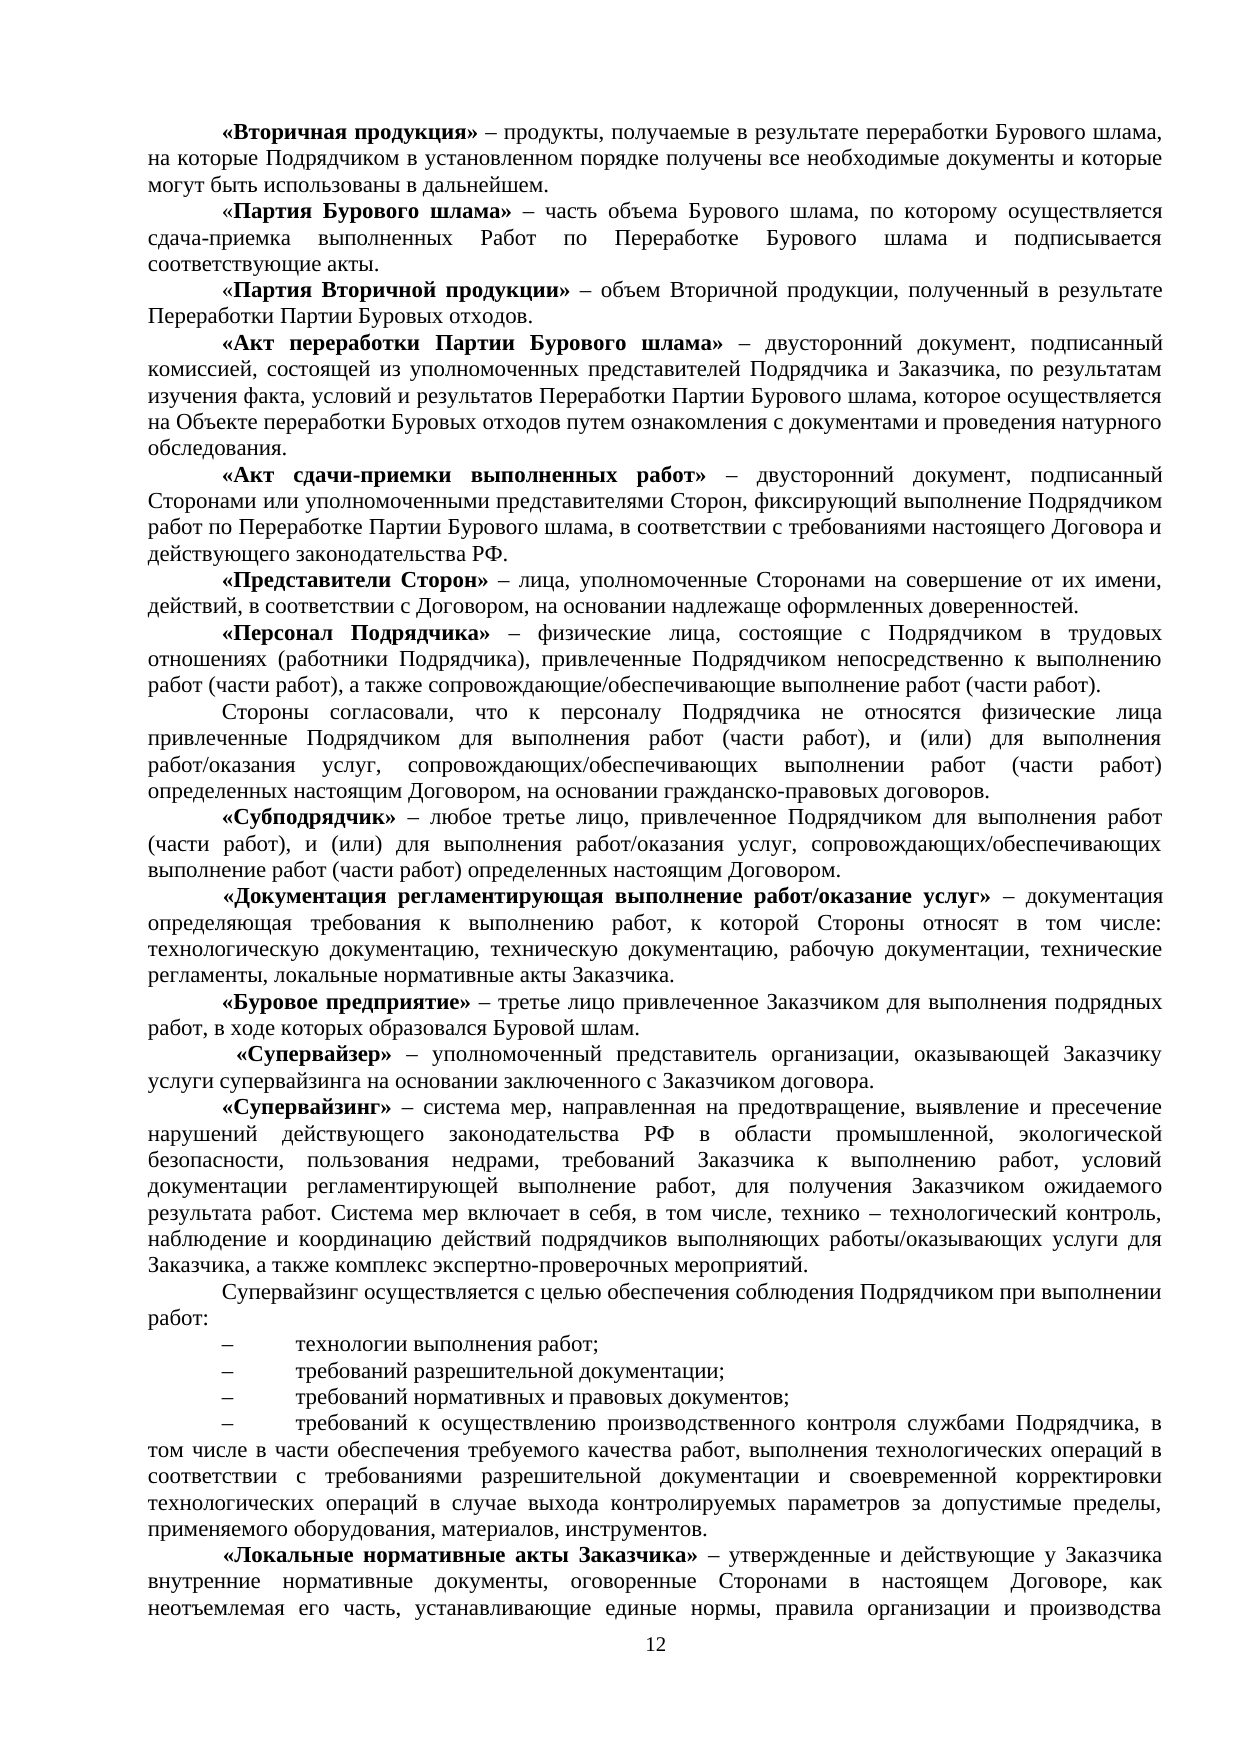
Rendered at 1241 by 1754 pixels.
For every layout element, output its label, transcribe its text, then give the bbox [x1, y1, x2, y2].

text «Персонал Подрядчика» – физические лица, состоящие с Подрядчиком в трудовых отношениях (работники Подрядчика), привлеченные Подрядчиком непосредственно к выполнению работ (части работ), а также сопровождающие/обеспечивающие выполнение работ (части работ). [148, 619, 1163, 698]
text «Субподрядчик» – любое третье лицо, привлеченное Подрядчиком для выполнения работ (части работ), и (или) для выполнения работ/оказания услуг, сопровождающих/обеспечивающих выполнение работ (части работ) определенных настоящим Договором. [148, 803, 1163, 882]
text «Супервайзинг» – система мер, направленная на предотвращение, выявление и пресечение нарушений действующего законодательства РФ в области промышленной, экологической безопасности, пользования недрами, требований Заказчика к выполнению работ, условий документации регламентирующей выполнение работ, для получения Заказчиком ожидаемого результата работ. Система мер включает в себя, в том числе, технико – технологический контроль, наблюдение и координацию действий подрядчиков выполняющих работы/оказывающих услуги для Заказчика, а также комплекс экспертно-проверочных мероприятий. [148, 1093, 1163, 1278]
text «Документация регламентирующая выполнение работ/оказание услуг» – документация определяющая требования к выполнению работ, к которой Стороны относят в том числе: технологическую документацию, техническую документацию, рабочую документации, технические регламенты, локальные нормативные акты Заказчика. [148, 882, 1163, 988]
text Стороны согласовали, что к персоналу Подрядчика не относятся физические лица привлеченные Подрядчиком для выполнения работ (части работ), и (или) для выполнения работ/оказания услуг, сопровождающих/обеспечивающих выполнении работ (части работ) определенных настоящим Договором, на основании гражданско-правовых договоров. [148, 698, 1163, 803]
list требований к осуществлению производственного контроля службами Подрядчика, в том числе в части обеспечения требуемого качества работ, выполнения технологических операций в соответствии с требованиями разрешительной документации и своевременной корректировки технологических операций в случае выхода контролируемых параметров за допустимые пределы, применяемого оборудования, материалов, инструментов. [148, 1409, 1163, 1541]
text «Акт сдачи-приемки выполненных работ» – двусторонний документ, подписанный Сторонами или уполномоченными представителями Сторон, фиксирующий выполнение Подрядчиком работ по Переработке Партии Бурового шлама, в соответствии с требованиями настоящего Договора и действующего законодательства РФ. [148, 461, 1163, 566]
text «Партия Вторичной продукции» – объем Вторичной продукции, полученный в результате Переработки Партии Буровых отходов. [148, 276, 1163, 329]
text «Вторичная продукция» – продукты, получаемые в результате переработки Бурового шлама, на которые Подрядчиком в установленном порядке получены все необходимые документы и которые могут быть использованы в дальнейшем. [148, 118, 1163, 197]
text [148, 1541, 1163, 1620]
list технологии выполнения работ; [148, 1330, 1163, 1357]
text «Партия Бурового шлама» – часть объема Бурового шлама, по которому осуществляется сдача-приемка выполненных Работ по Переработке Бурового шлама и подписывается соответствующие акты. [148, 197, 1163, 276]
text «Акт переработки Партии Бурового шлама» – двусторонний документ, подписанный комиссией, состоящей из уполномоченных представителей Подрядчика и Заказчика, по результатам изучения факта, условий и результатов Переработки Партии Бурового шлама, которое осуществляется на Объекте переработки Буровых отходов путем ознакомления с документами и проведения натурного обследования. [148, 329, 1163, 461]
text «Супервайзер» – уполномоченный представитель организации, оказывающей Заказчику услуги супервайзинга на основании заключенного с Заказчиком договора. [148, 1041, 1163, 1093]
text «Буровое предприятие» – третье лицо привлеченное Заказчиком для выполнения подрядных работ, в ходе которых образовался Буровой шлам. [148, 988, 1163, 1041]
text «Представители Сторон» – лица, уполномоченные Сторонами на совершение от их имени, действий, в соответствии с Договором, на основании надлежаще оформленных доверенностей. [148, 566, 1163, 619]
list требований нормативных и правовых документов; [148, 1383, 1163, 1409]
text Супервайзинг осуществляется с целью обеспечения соблюдения Подрядчиком при выполнении работ: [148, 1278, 1163, 1330]
list требований разрешительной документации; [148, 1357, 1163, 1383]
